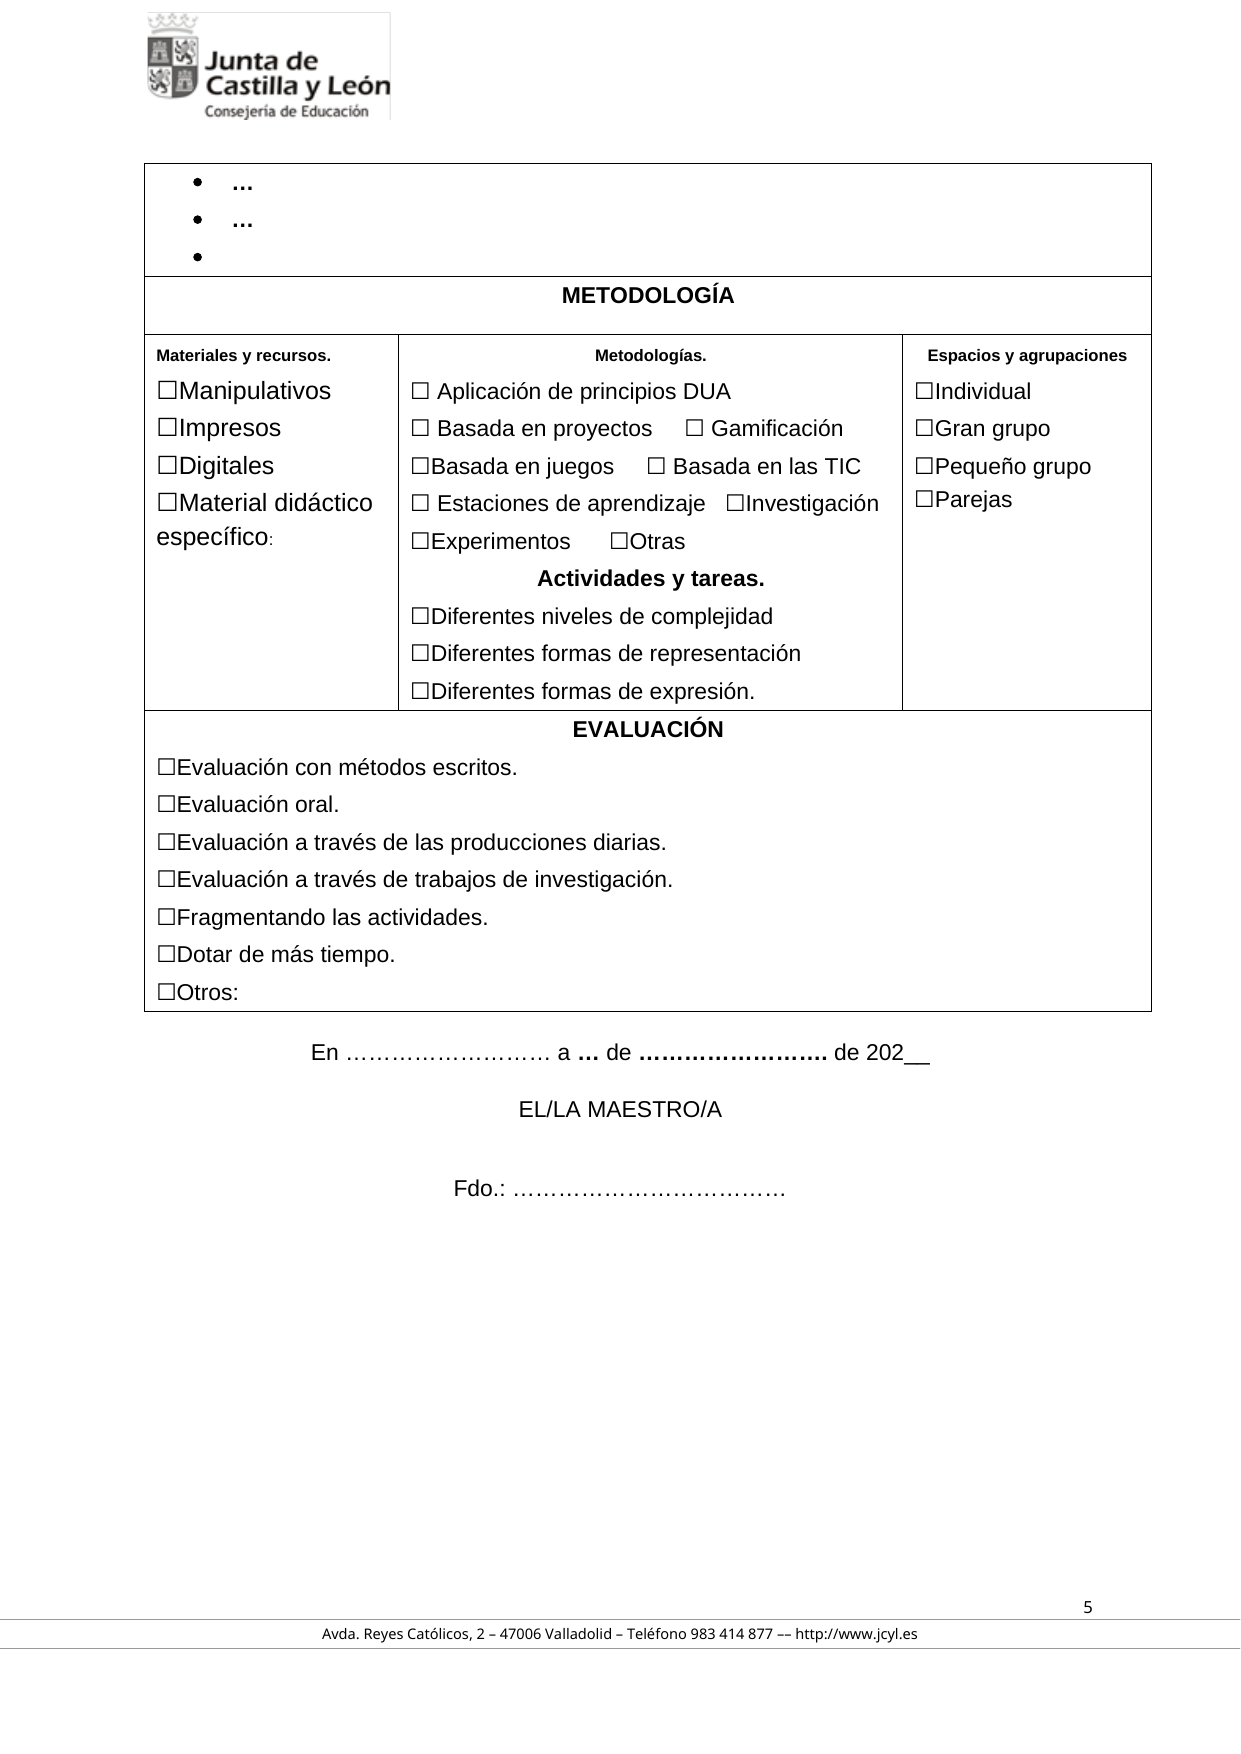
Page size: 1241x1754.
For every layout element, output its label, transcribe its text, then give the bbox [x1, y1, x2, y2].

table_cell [145, 164, 1151, 276]
text EL/LA MAESTRO/A [148, 1096, 1092, 1123]
text En ……………………… a … de ……………………. de 202__ [148, 1039, 1092, 1065]
table_cell EVALUACIÓN Evaluación con métodos escritos. Evaluación oral. Evaluación a través de las producciones diarias. Evaluación a través de trabajos de investigación. Fragmentando las actividades. Dotar de más tiempo. Otros: [145, 711, 1151, 1011]
table_cell Espacios y agrupaciones Individual Gran grupo Pequeño grupo Parejas [903, 335, 1151, 710]
table_cell Metodologías. Aplicación de principios DUA Basada en proyectos Gamificación Basada en juegos Basada en las TIC Estaciones de aprendizaje Investigación Experimentos Otras Actividades y tareas. Diferentes niveles de complejidad Diferentes formas de representación Diferentes formas de expresión. [399, 335, 902, 710]
table_cell METODOLOGÍA [145, 277, 1151, 334]
text Fdo.: ……………………………… [148, 1175, 1092, 1202]
table_cell Materiales y recursos. Manipulativos Impresos Digitales Material didáctico específico: [145, 335, 398, 710]
picture [147, 12, 392, 120]
